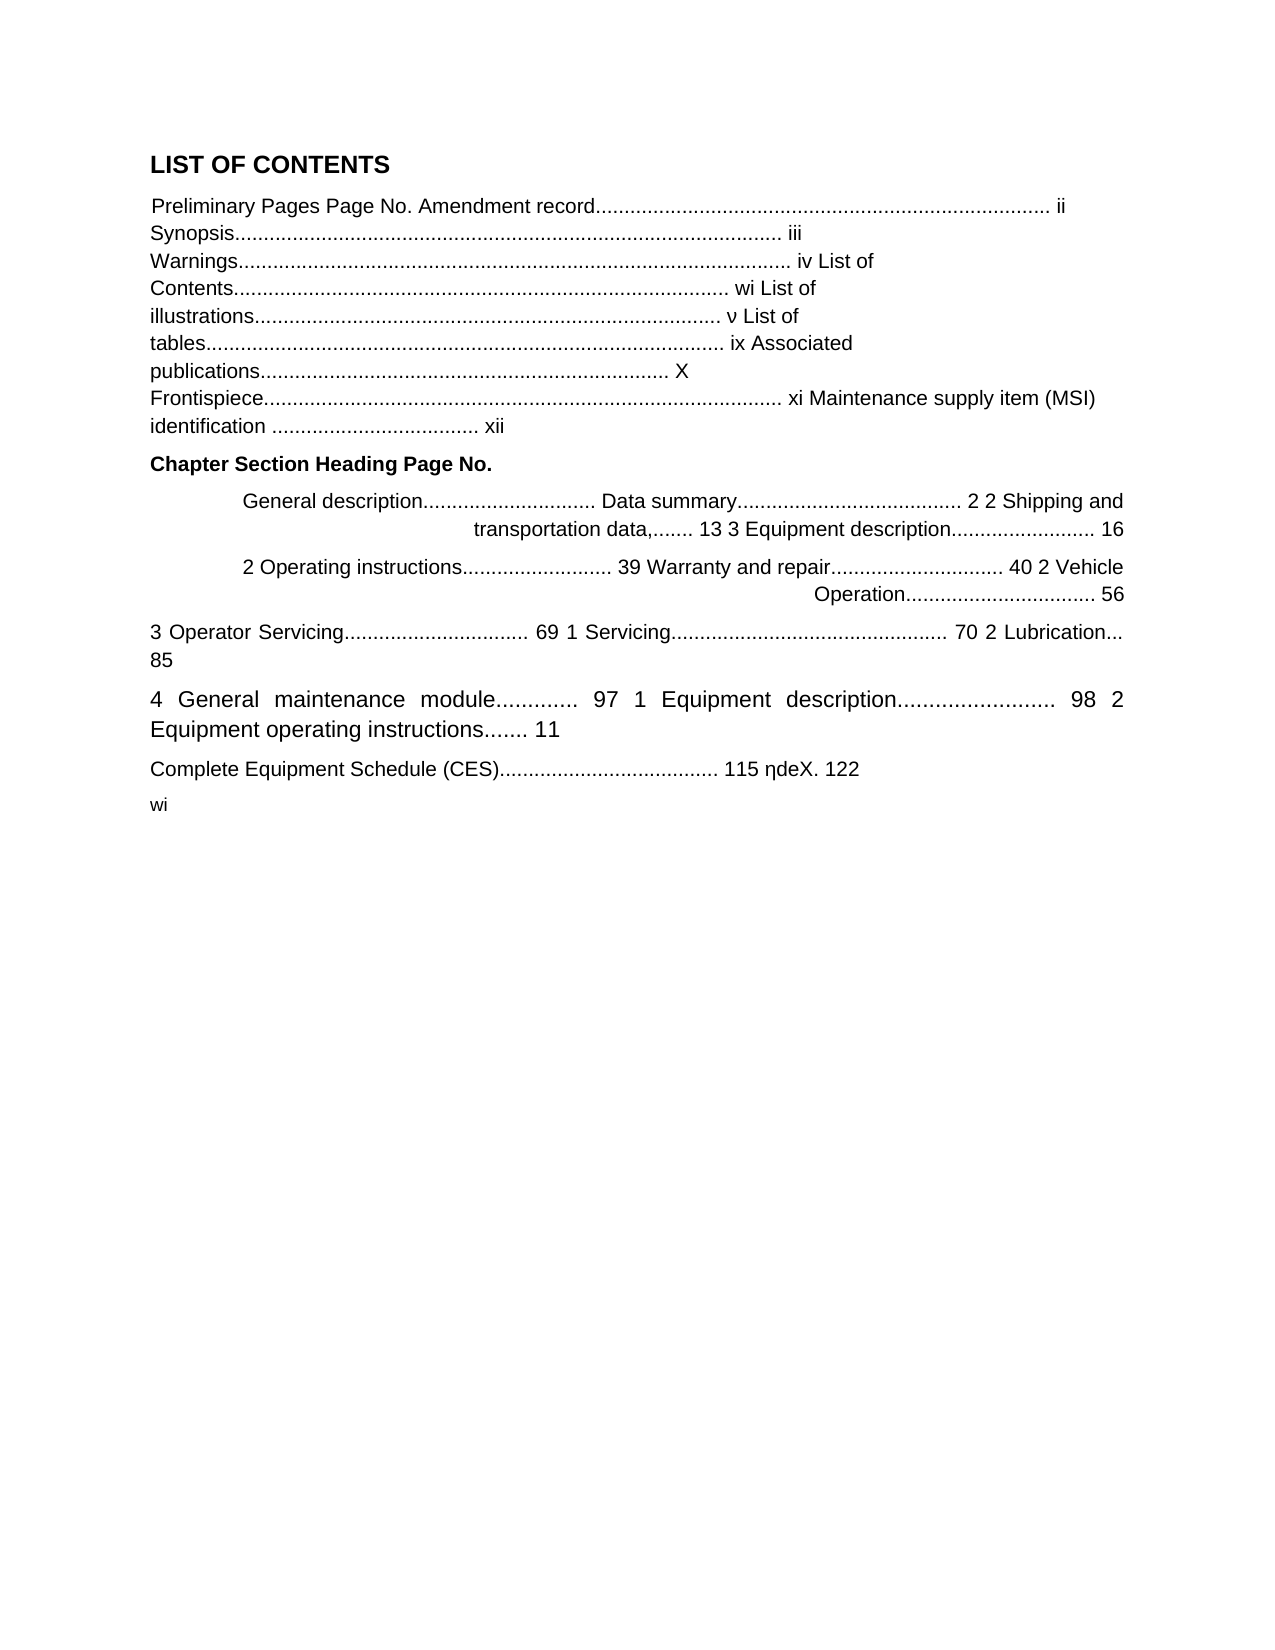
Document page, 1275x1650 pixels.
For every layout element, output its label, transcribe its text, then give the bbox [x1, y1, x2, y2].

text Complete Equipment Schedule (CES)...................................... 115 ηdeΧ. 122 [150, 756, 1125, 780]
text Chapter Section Heading Page No. [150, 451, 1125, 475]
text Preliminary Pages Page No. Amendment record............................................................................... ii Synopsis............................................................................................... iii Warnings................................................................................................ iv List of Contents...................................................................................... wi List of illustrations................................................................................. ν List of tables.......................................................................................... ix Associated publications....................................................................... Χ Frontispiece.......................................................................................... xi Maintenance supply item (MSI) identification .................................... xii [150, 193, 1125, 437]
text 3 Operator Servicing................................ 69 1 Servicing................................................ 70 2 Lubrication... 85 [150, 620, 1125, 672]
text 4 General maintenance module............. 97 1 Equipment description......................... 98 2 Equipment operating instructions....... 11 [150, 686, 1125, 742]
text LIST OF CONTENTS [150, 150, 1125, 179]
text General description.............................. Data summary....................................... 2 2 Shipping and transportation data,....... 13 3 Equipment description......................... 16 [150, 489, 1125, 541]
text 2 Operating instructions.......................... 39 Warranty and repair.............................. 40 2 Vehicle Operation................................. 56 [150, 555, 1125, 606]
text wi [150, 794, 1125, 816]
